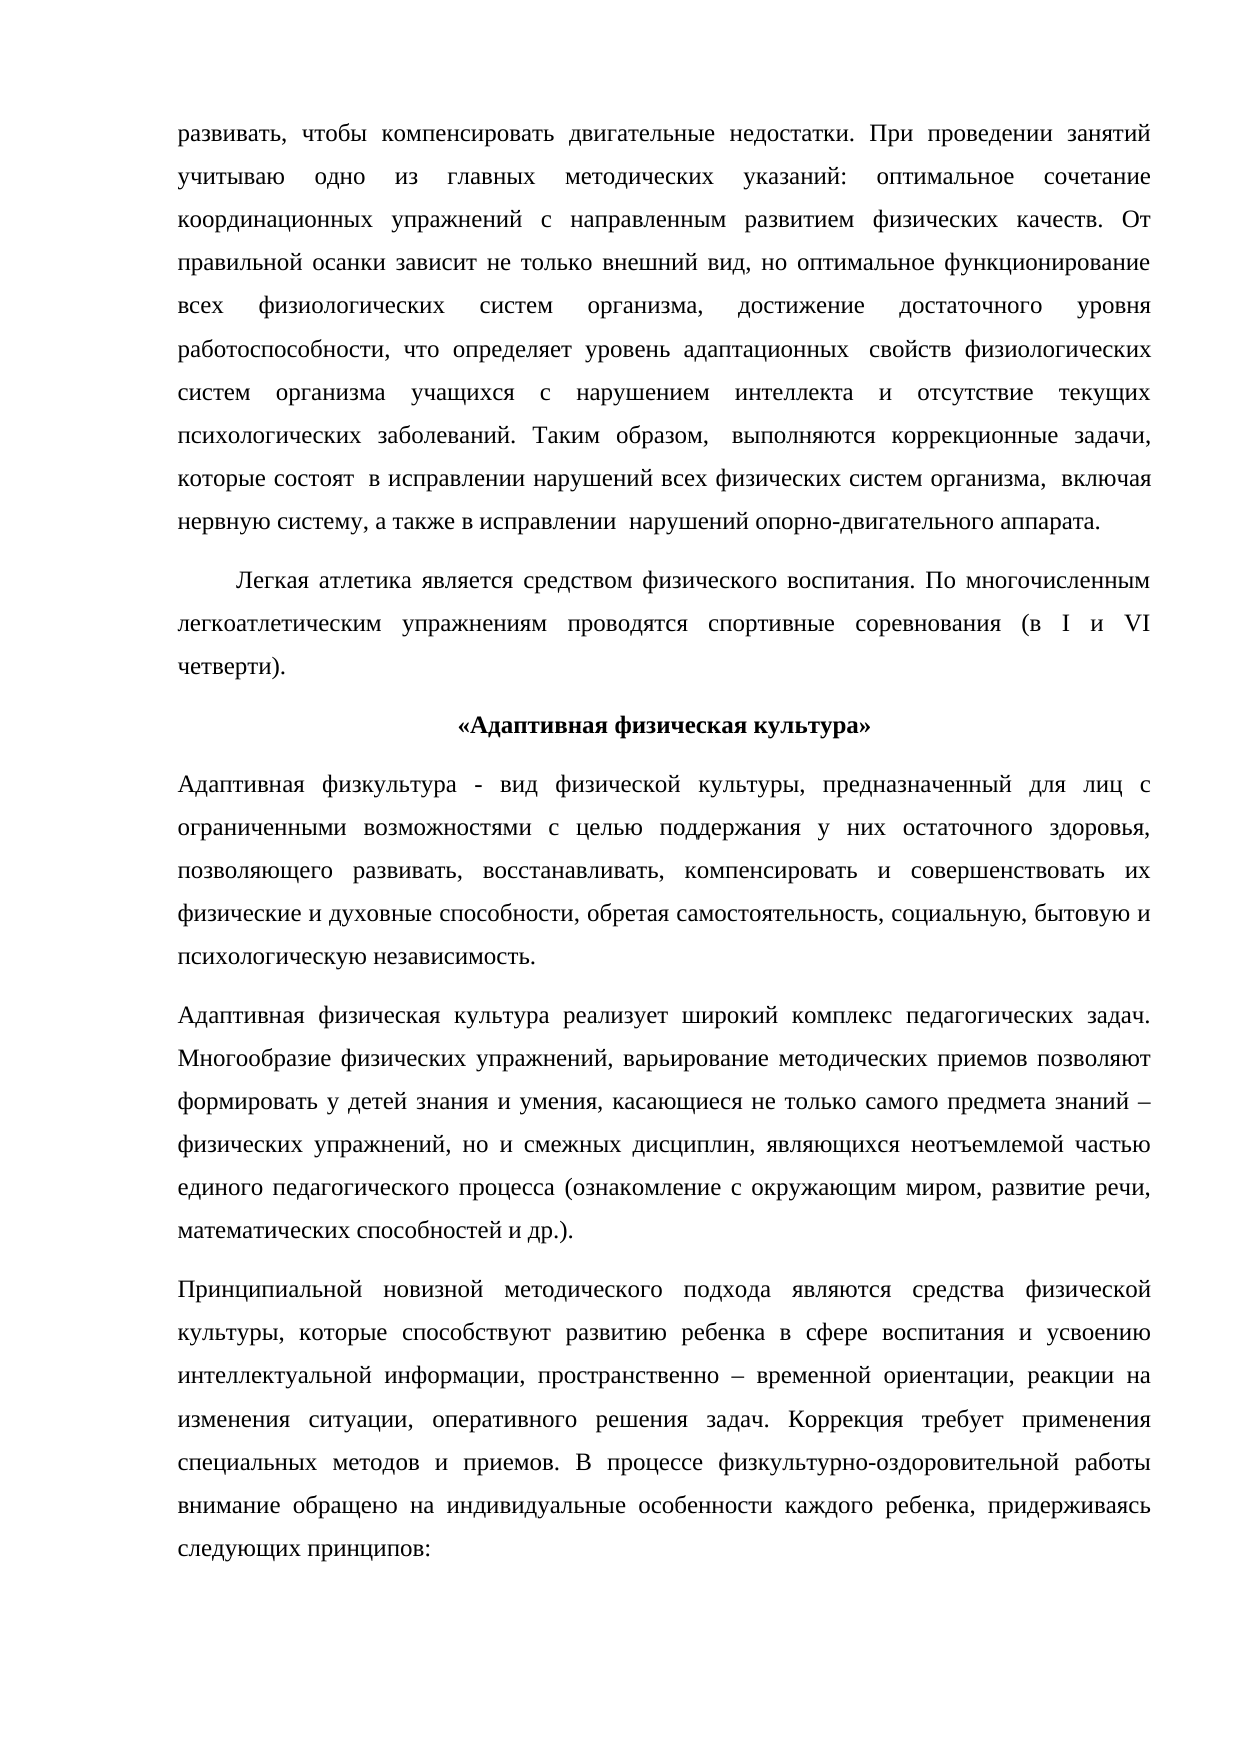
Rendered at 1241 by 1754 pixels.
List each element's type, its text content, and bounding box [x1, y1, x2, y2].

text Легкая атлетика является средством физического воспитания. По многочисленным легкоатлетическим упражнениям проводятся спортивные соревнования (в I и VI четверти). [177, 565, 1152, 680]
text «Адаптивная физическая культура» [177, 710, 1152, 739]
text Адаптивная физкультура - вид физической культуры, предназначенный для лиц с ограниченными возможностями с целью поддержания у них остаточного здоровья, позволяющего развивать, восстанавливать, компенсировать и совершенствовать их физические и духовные способности, обретая самостоятельность, социальную, бытовую и психологическую независимость. [177, 769, 1152, 970]
text Принципиальной новизной методического подхода являются средства физической культуры, которые способствуют развитию ребенка в сфере воспитания и усвоению интеллектуальной информации, пространственно – временной ориентации, реакции на изменения ситуации, оперативного решения задач. Коррекция требует применения специальных методов и приемов. В процессе физкультурно-оздоровительной работы внимание обращено на индивидуальные особенности каждого ребенка, придерживаясь следующих принципов: [177, 1274, 1152, 1562]
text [177, 118, 1152, 535]
text Адаптивная физическая культура реализует широкий комплекс педагогических задач. Многообразие физических упражнений, варьирование методических приемов позволяют формировать у детей знания и умения, касающиеся не только самого предмета знаний – физических упражнений, но и смежных дисциплин, являющихся неотъемлемой частью единого педагогического процесса (ознакомление с окружающим миром, развитие речи, математических способностей и др.). [177, 1000, 1152, 1244]
